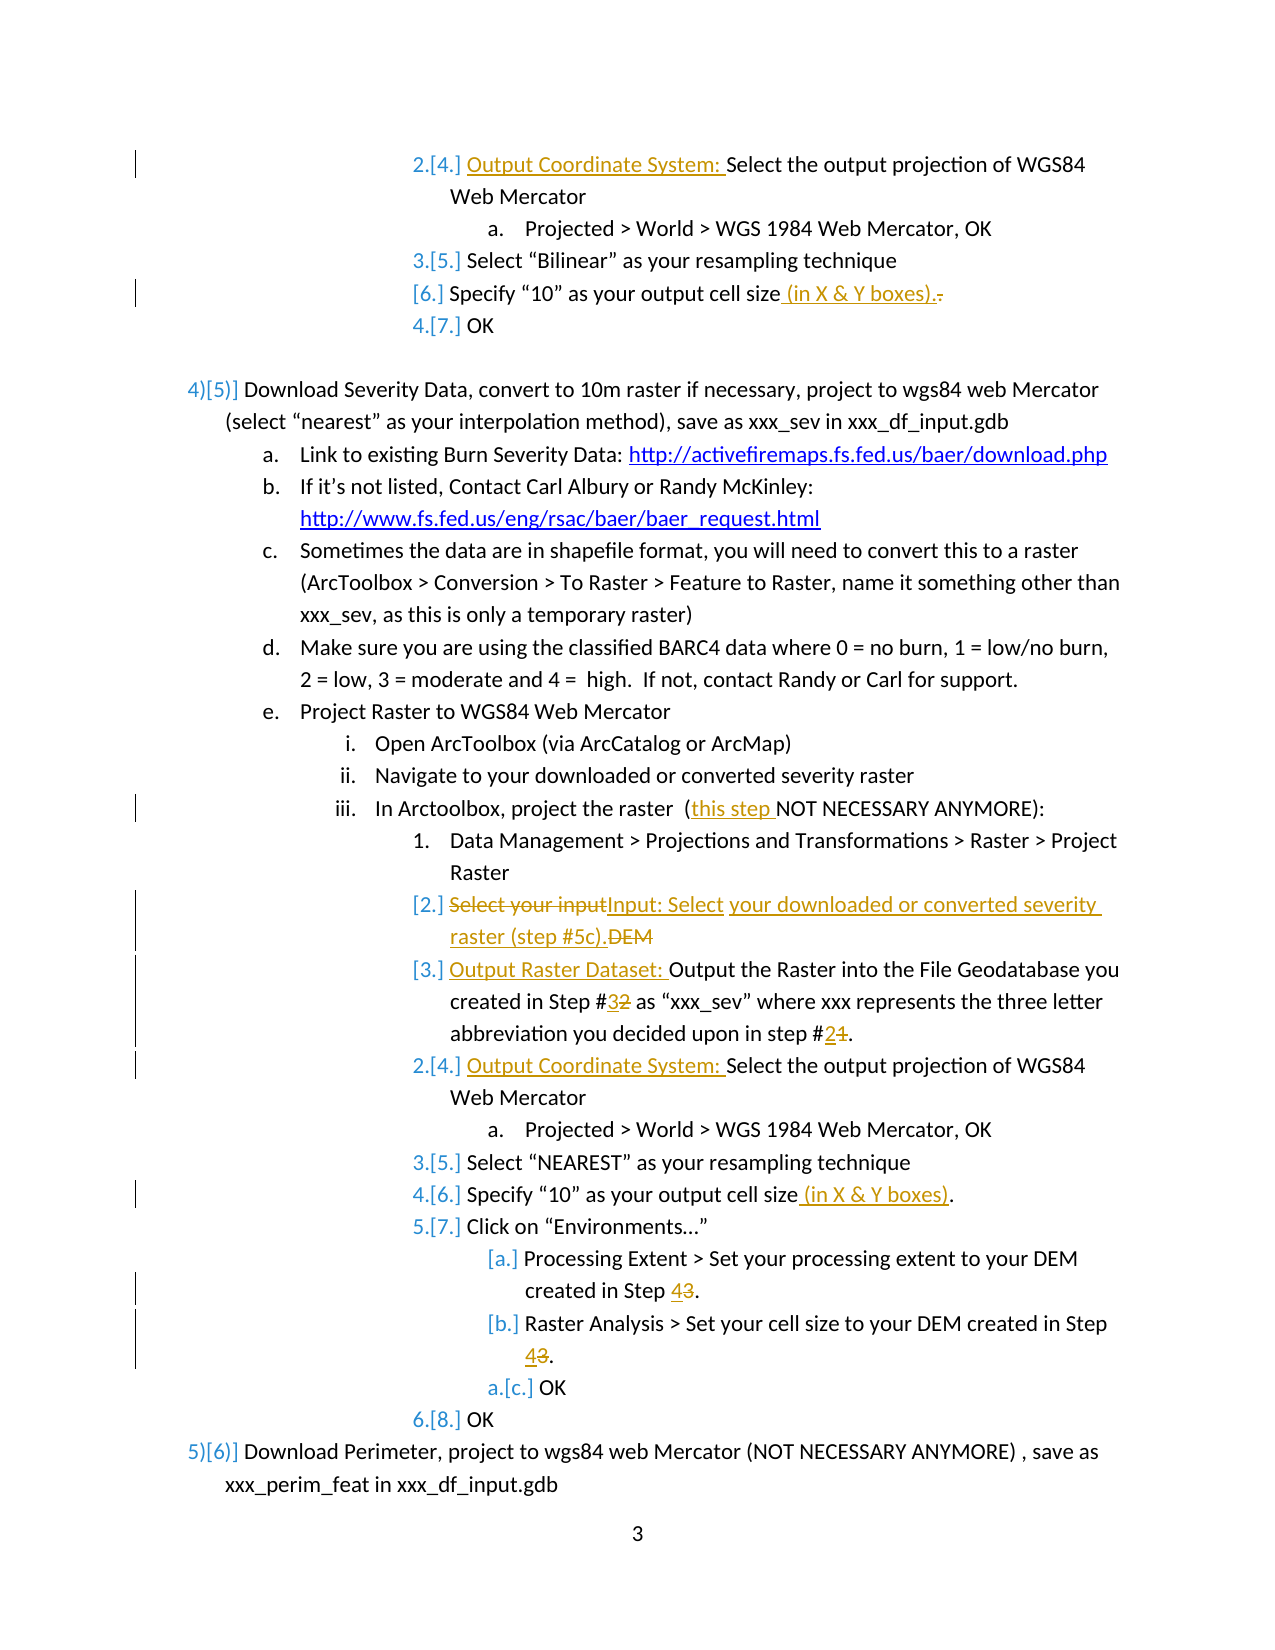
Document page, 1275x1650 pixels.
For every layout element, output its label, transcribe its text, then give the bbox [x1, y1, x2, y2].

list OK [412, 1405, 1125, 1433]
list Download Perimeter, project to wgs84 web Mercator (NOT NECESSARY ANYMORE) , save as xxx_perim_feat in xxx_df_input.gdb [187, 1437, 1125, 1498]
list Sometimes the data are in shapefile format, you will need to convert this to a raster (ArcToolbox > Conversion > To Raster > Feature to Raster, name it something other than xxx_sev, as this is only a temporary raster) [262, 536, 1125, 629]
list Specify “10” as your output cell size [412, 279, 1125, 307]
list Select the output projection of WGS84 Web Mercator [412, 150, 1125, 210]
list Processing Extent > Set your processing extent to your DEM created in Step . [487, 1244, 1125, 1304]
list In Arctoolbox, project the raster (NOT NECESSARY ANYMORE): [356, 794, 1125, 822]
list Make sure you are using the classified BARC4 data where 0 = no burn, 1 = low/no burn, 2 = low, 3 = moderate and 4 = high. If not, contact Randy or Carl for support. [262, 633, 1125, 693]
list OK [487, 1373, 1125, 1401]
list Click on “Environments…” [412, 1212, 1125, 1240]
list Specify “10” as your output cell size. [412, 1180, 1125, 1208]
list Data Management > Projections and Transformations > Raster > Project Raster [412, 826, 1125, 886]
list Link to existing Burn Severity Data: http://activefiremaps.fs.fed.us/baer/download.php [262, 440, 1125, 468]
list Raster Analysis > Set your cell size to your DEM created in Step . [487, 1309, 1125, 1369]
list Download Severity Data, convert to 10m raster if necessary, project to wgs84 web Mercator (select “nearest” as your interpolation method), save as xxx_sev in xxx_df_input.gdb [187, 375, 1125, 436]
list Select “Bilinear” as your resampling technique [412, 247, 1125, 274]
list Navigate to your downloaded or converted severity raster [356, 762, 1125, 789]
list Select “NEAREST” as your resampling technique [412, 1148, 1125, 1176]
list Project Raster to WGS84 Web Mercator [262, 697, 1125, 725]
list Open ArcToolbox (via ArcCatalog or ArcMap) [356, 729, 1125, 757]
list Output the Raster into the File Geodatabase you created in Step # as “xxx_sev” where xxx represents the three letter abbreviation you decided upon in step #. [412, 955, 1125, 1047]
list Select the output projection of WGS84 Web Mercator [412, 1051, 1125, 1111]
list Projected > World > WGS 1984 Web Mercator, OK [487, 214, 1125, 242]
list OK [412, 311, 1125, 339]
list If it’s not listed, Contact Carl Albury or Randy McKinley: http://www.fs.fed.us/eng/rsac/baer/baer_request.html [262, 472, 1125, 532]
list Projected > World > WGS 1984 Web Mercator, OK [487, 1116, 1125, 1144]
